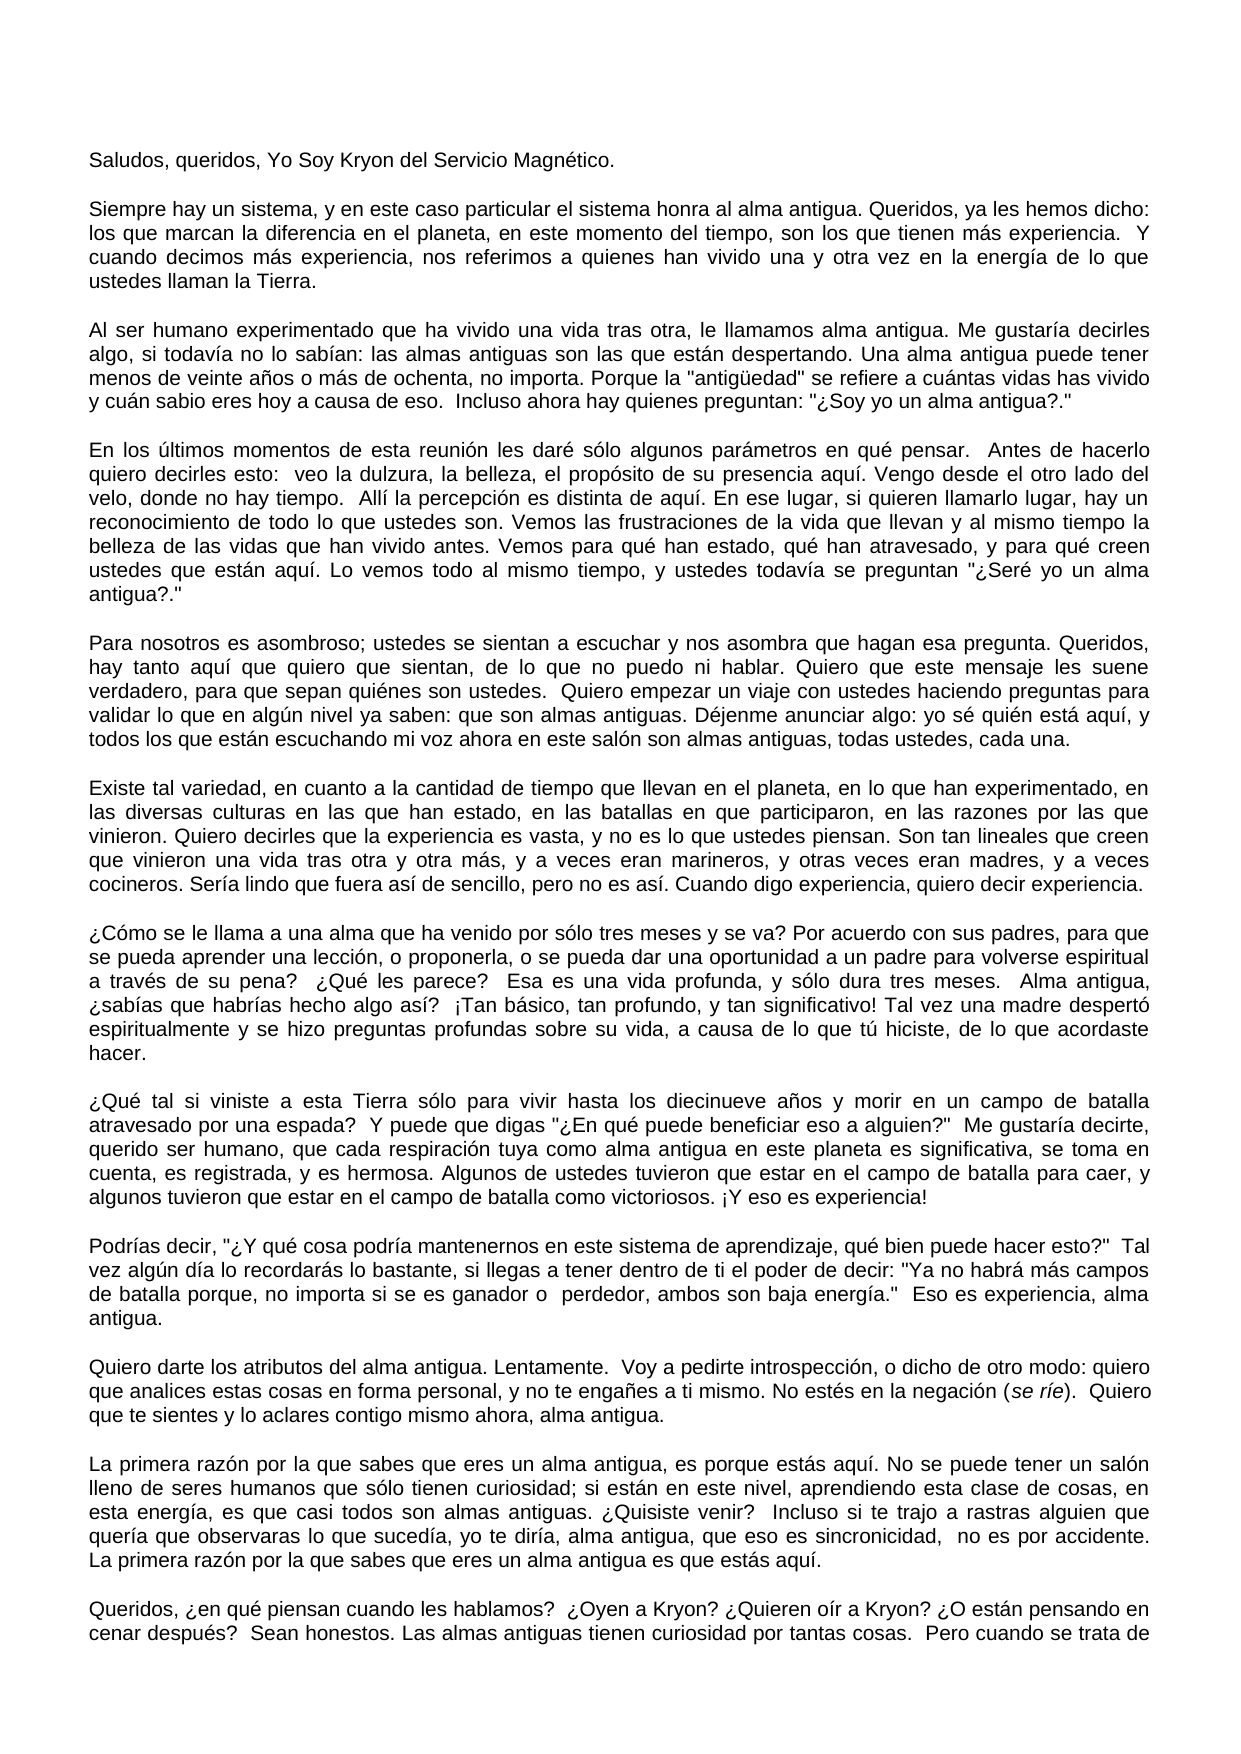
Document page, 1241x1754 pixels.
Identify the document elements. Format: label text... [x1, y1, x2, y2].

text ¿Cómo se le llama a una alma que ha venido por sólo tres meses y se va? Por acuerdo con sus padres, para que se pueda aprender una lección, o proponerla, o se pueda dar una oportunidad a un padre para volverse espiritual a través de su pena? ¿Qué les parece? Esa es una vida profunda, y sólo dura tres meses. Alma antigua, ¿sabías que habrías hecho algo así? ¡Tan básico, tan profundo, y tan significativo! Tal vez una madre despertó espiritualmente y se hizo preguntas profundas sobre su vida, a causa de lo que tú hiciste, de lo que acordaste hacer. [89, 921, 1152, 1064]
text Saludos, queridos, Yo Soy Kryon del Servicio Magnético. [89, 148, 1152, 172]
text Siempre hay un sistema, y en este caso particular el sistema honra al alma antigua. Queridos, ya les hemos dicho: los que marcan la diferencia en el planeta, en este momento del tiempo, son los que tienen más experiencia. Y cuando decimos más experiencia, nos referimos a quienes han vivido una y otra vez en la energía de lo que ustedes llaman la Tierra. [89, 197, 1152, 292]
text Existe tal variedad, en cuanto a la cantidad de tiempo que llevan en el planeta, en lo que han experimentado, en las diversas culturas en las que han estado, en las batallas en que participaron, en las razones por las que vinieron. Quiero decirles que la experiencia es vasta, y no es lo que ustedes piensan. Son tan lineales que creen que vinieron una vida tras otra y otra más, y a veces eran marineros, y otras veces eran madres, y a veces cocineros. Sería lindo que fuera así de sencillo, pero no es así. Cuando digo experiencia, quiero decir experiencia. [89, 776, 1152, 896]
text Al ser humano experimentado que ha vivido una vida tras otra, le llamamos alma antigua. Me gustaría decirles algo, si todavía no lo sabían: las almas antiguas son las que están despertando. Una alma antigua puede tener menos de veinte años o más de ochenta, no importa. Porque la "antigüedad" se refiere a cuántas vidas has vivido y cuán sabio eres hoy a causa de eso. Incluso ahora hay quienes preguntan: "¿Soy yo un alma antigua?." [89, 317, 1152, 413]
text Podrías decir, "¿Y qué cosa podría mantenernos en este sistema de aprendizaje, qué bien puede hacer esto?" Tal vez algún día lo recordarás lo bastante, si llegas a tener dentro de ti el poder de decir: "Ya no habrá más campos de batalla porque, no importa si se es ganador o perdedor, ambos son baja energía." Eso es experiencia, alma antigua. [89, 1234, 1152, 1330]
text Para nosotros es asombroso; ustedes se sientan a escuchar y nos asombra que hagan esa pregunta. Queridos, hay tanto aquí que quiero que sientan, de lo que no puedo ni hablar. Quiero que este mensaje les suene verdadero, para que sepan quiénes son ustedes. Quiero empezar un viaje con ustedes haciendo preguntas para validar lo que en algún nivel ya saben: que son almas antiguas. Déjenme anunciar algo: yo sé quién está aquí, y todos los que están escuchando mi voz ahora en este salón son almas antiguas, todas ustedes, cada una. [89, 631, 1152, 751]
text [89, 1597, 1152, 1644]
text En los últimos momentos de esta reunión les daré sólo algunos parámetros en qué pensar. Antes de hacerlo quiero decirles esto: veo la dulzura, la belleza, el propósito de su presencia aquí. Vengo desde el otro lado del velo, donde no hay tiempo. Allí la percepción es distinta de aquí. En ese lugar, si quieren llamarlo lugar, hay un reconocimiento de todo lo que ustedes son. Vemos las frustraciones de la vida que llevan y al mismo tiempo la belleza de las vidas que han vivido antes. Vemos para qué han estado, qué han atravesado, y para qué creen ustedes que están aquí. Lo vemos todo al mismo tiempo, y ustedes todavía se preguntan "¿Seré yo un alma antigua?." [89, 438, 1152, 606]
text La primera razón por la que sabes que eres un alma antigua, es porque estás aquí. No se puede tener un salón lleno de seres humanos que sólo tienen curiosidad; si están en este nivel, aprendiendo esta clase de cosas, en esta energía, es que casi todos son almas antiguas. ¿Quisiste venir? Incluso si te trajo a rastras alguien que quería que observaras lo que sucedía, yo te diría, alma antigua, que eso es sincronicidad, no es por accidente. La primera razón por la que sabes que eres un alma antigua es que estás aquí. [89, 1452, 1152, 1572]
text ¿Qué tal si viniste a esta Tierra sólo para vivir hasta los diecinueve años y morir en un campo de batalla atravesado por una espada? Y puede que digas "¿En qué puede beneficiar eso a alguien?" Me gustaría decirte, querido ser humano, que cada respiración tuya como alma antigua en este planeta es significativa, se toma en cuenta, es registrada, y es hermosa. Algunos de ustedes tuvieron que estar en el campo de batalla para caer, y algunos tuvieron que estar en el campo de batalla como victoriosos. ¡Y eso es experiencia! [89, 1089, 1152, 1209]
text Quiero darte los atributos del alma antigua. Lentamente. Voy a pedirte introspección, o dicho de otro modo: quiero que analices estas cosas en forma personal, y no te engañes a ti mismo. No estés en la negación (se ríe). Quiero que te sientes y lo aclares contigo mismo ahora, alma antigua. [89, 1355, 1152, 1427]
